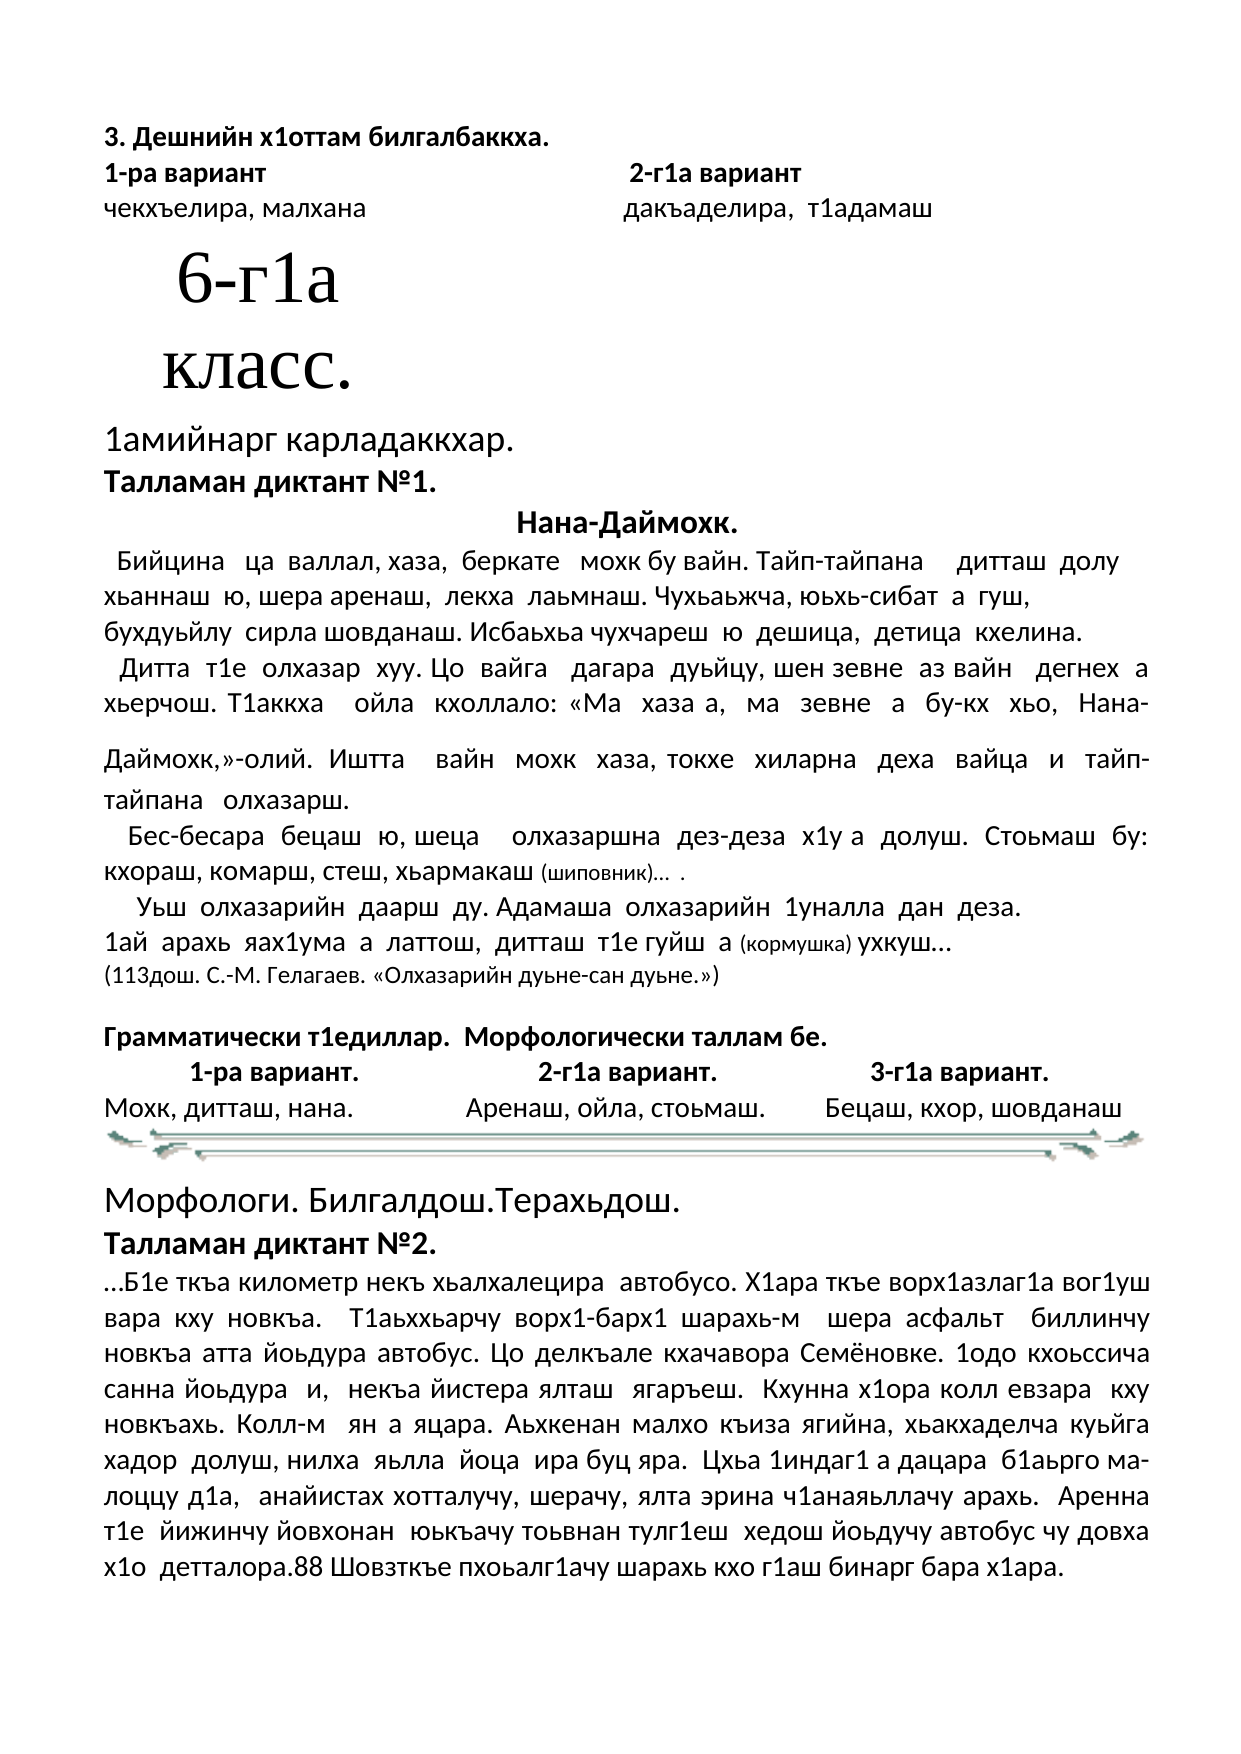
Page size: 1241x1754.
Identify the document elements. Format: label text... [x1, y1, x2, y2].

text …Б1е ткъа километр некъ хьалхалецира автобусо. Х1ара ткъе ворх1азлаг1а вог1уш вара кху новкъа. Т1аьххьарчу ворх1-барх1 шарахь-м шера асфальт биллинчу новкъа атта йоьдура автобус. Цо делкъале кхачавора Семёновке. 1одо кхоьссича санна йоьдура и, некъа йистера ялташ ягаръеш. Кхунна х1ора колл евзара кху новкъахь. Колл-м ян а яцара. Аьхкенан малхо къиза ягийна, хьакхаделча куьйга хадор долуш, нилха яьлла йоца ира буц яра. Цхьа 1индаг1 а дацара б1аьрго ма-лоццу д1а, анайистах хотталучу, шерачу, ялта эрина ч1анаяьллачу арахь. Аренна т1е йижинчу йовхонан юькъачу тоьвнан тулг1еш хедош йоьдучу автобус чу довха х1о детталора.88 Шовзткъе пхоьалг1ачу шарахь кхо г1аш бинарг бара х1ара. [103, 1263, 1152, 1584]
picture [103, 1124, 1152, 1177]
text 1амийнарг карладаккхар. [103, 414, 1152, 460]
text Уьш олхазарийн даарш ду. Адамаша олхазарийн 1уналла дан деза. [103, 888, 1152, 923]
text Грамматически т1едиллар. Морфологически таллам бе. [103, 1018, 1152, 1053]
text чекхъелира, малхана дакъаделира, т1адамаш [103, 189, 1152, 225]
text Нана-Даймохк. [103, 501, 1152, 542]
text Дитта т1е олхазар хуу. Цо вайга дагара дуьйцу, шен зевне аз вайн дегнех а хьерчош. Т1аккха ойла кхоллало: «Ма хаза а, ма зевне а бу-кх хьо, Нана-Даймохк,»-олий. Иштта вайн мохк хаза, токхе хиларна деха вайца и тайп-тайпана олхазарш. [103, 649, 1152, 817]
text Бийцина ца валлал, хаза, беркате мохк бу вайн. Тайп-тайпана дитташ долу хьаннаш ю, шера аренаш, лекха лаьмнаш. Чухьаьжча, юьхь-сибат а гуш, бухдуьйлу сирла шовданаш. Исбаьхьа чухчареш ю дешица, детица кхелина. [103, 542, 1152, 649]
text Талламан диктант №2. [103, 1222, 1152, 1263]
text 1-ра вариант. 2-г1а вариант. 3-г1а вариант. [103, 1053, 1152, 1089]
text Мохк, дитташ, нана. Аренаш, ойла, стоьмаш. Бецаш, кхор, шовданаш [103, 1089, 1152, 1124]
text (113дош. С.-М. Гелагаев. «Олхазарийн дуьне-сан дуьне.») [103, 959, 1152, 989]
text 3. Дешнийн х1оттам билгалбаккха. [103, 118, 1152, 154]
text Талламан диктант №1. [103, 460, 1152, 501]
text Морфологи. Билгалдош.Терахьдош. [103, 1177, 1152, 1222]
text Бес-бесара бецаш ю, шеца олхазаршна дез-деза х1у а долуш. Стоьмаш бу: кхораш, комарш, стеш, хьармакаш (шиповник)… . [103, 817, 1152, 888]
text 1ай арахь яах1ума а латтош, дитташ т1е гуйш а (кормушка) ухкуш… [103, 923, 1152, 959]
text 1-ра вариант 2-г1а вариант [103, 154, 1152, 189]
